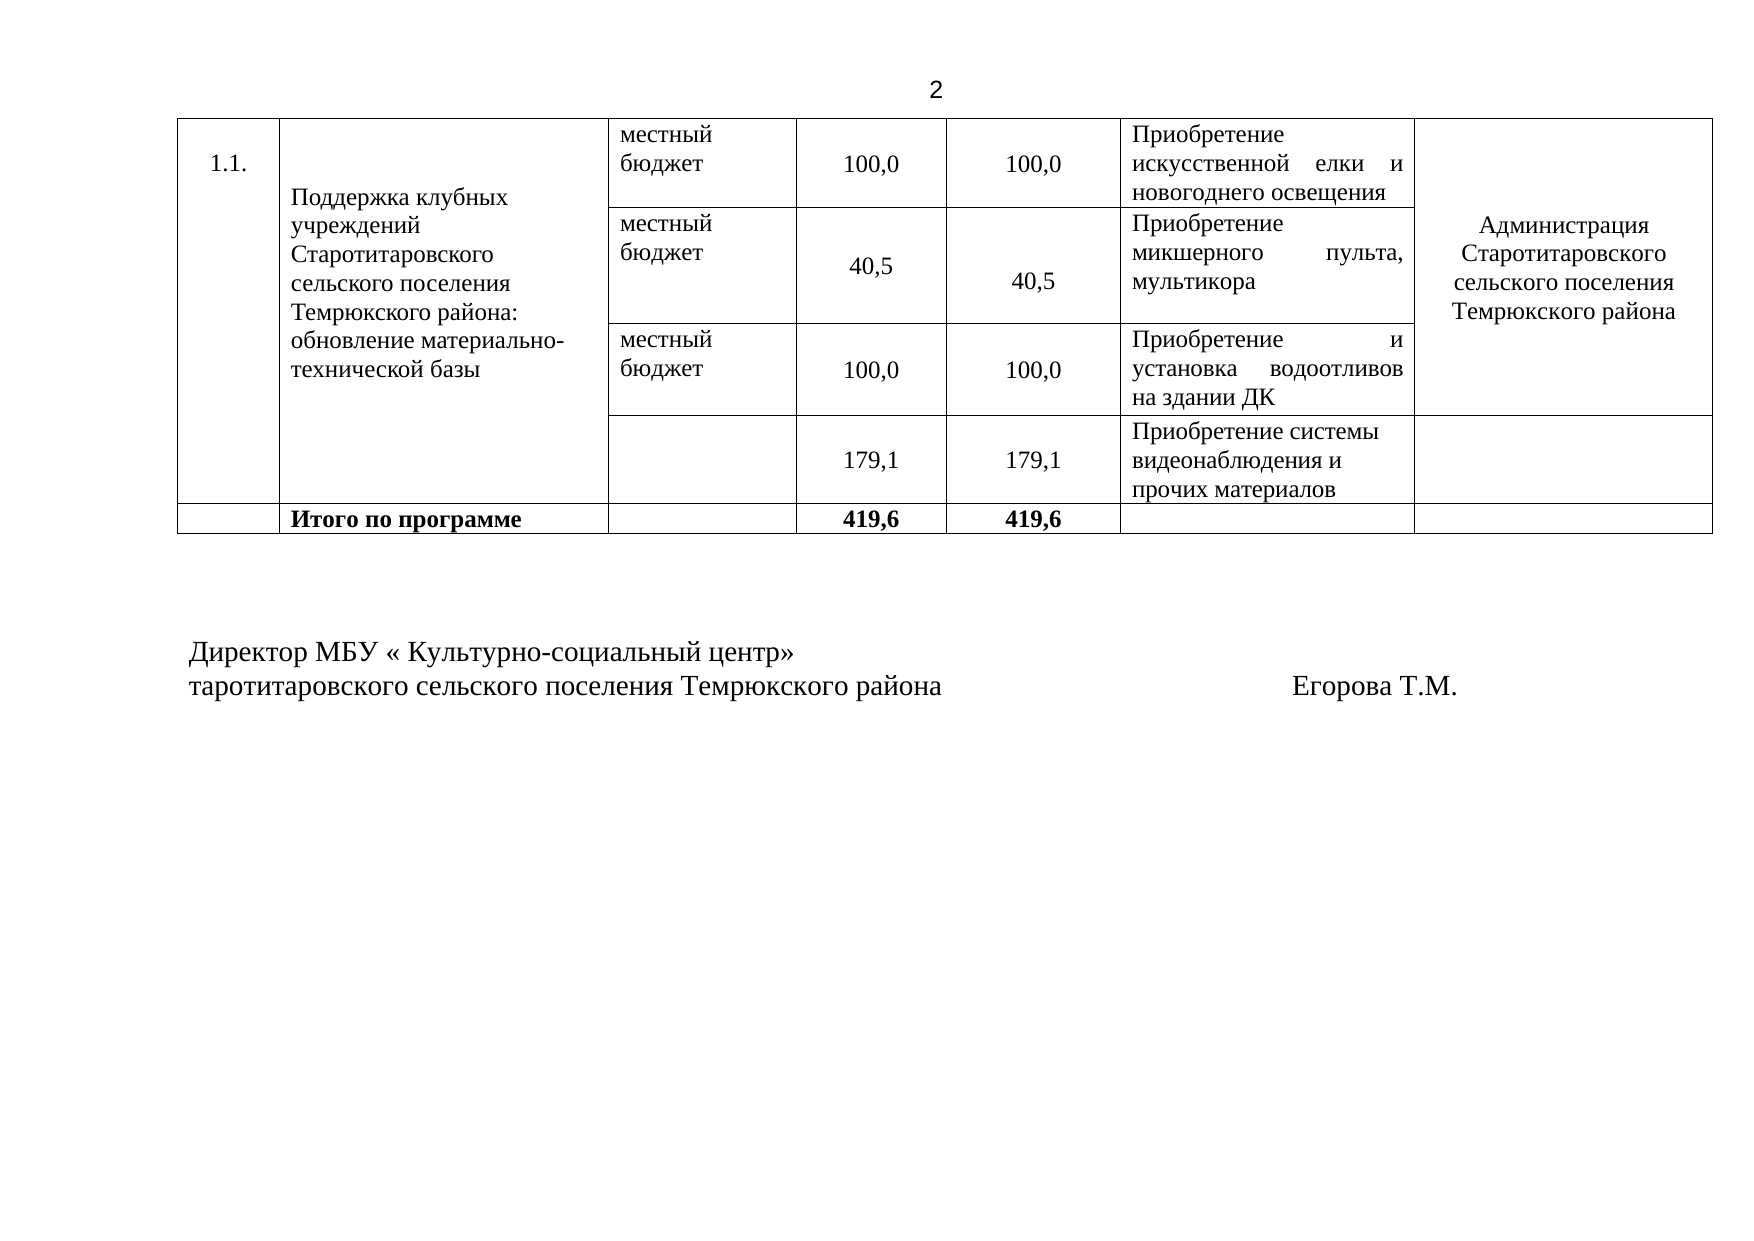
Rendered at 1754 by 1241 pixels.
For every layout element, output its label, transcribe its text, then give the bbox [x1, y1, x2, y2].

table_cell Поддержка клубных учреждений Старотитаровского сельского поселения Темрюкского района: обновление материально-технической базы [280, 119, 608, 503]
table_cell Директор МБУ « Культурно-социальный центр» таротитаровского сельского поселения Темрюкского района Егорова Т.М. [177, 534, 1658, 701]
table_cell 1.1. [178, 119, 279, 503]
table_cell Приобретение искусственной елки и новогоднего освещения [1121, 119, 1414, 207]
table_cell [1121, 504, 1414, 532]
table_cell 40,5 [947, 208, 1120, 323]
table_cell 100,0 [947, 119, 1120, 207]
table_cell [1415, 416, 1712, 503]
table_cell местный бюджет [609, 119, 796, 207]
table_cell [609, 416, 796, 503]
table_cell [1415, 504, 1712, 532]
table_cell местный бюджет [609, 208, 796, 323]
table_cell [609, 504, 796, 532]
table_cell 179,1 [947, 416, 1120, 503]
table_cell [178, 504, 279, 532]
table_cell 100,0 [797, 119, 946, 207]
table_cell 179,1 [797, 416, 946, 503]
table_cell Приобретение системы видеонаблюдения и прочих материалов [1121, 416, 1414, 503]
table_cell 419,6 [797, 504, 946, 532]
table_cell 40,5 [797, 208, 946, 323]
table_cell местный бюджет [609, 324, 796, 415]
table_cell 100,0 [947, 324, 1120, 415]
table_cell Администрация Старотитаровского сельского поселения Темрюкского района [1415, 119, 1712, 415]
table_cell Приобретение микшерного пульта, мультикора [1121, 208, 1414, 323]
table_cell 100,0 [797, 324, 946, 415]
table_cell Итого по программе [280, 504, 608, 532]
table_cell 419,6 [947, 504, 1120, 532]
table_cell Приобретение и установка водоотливов на здании ДК [1121, 324, 1414, 415]
